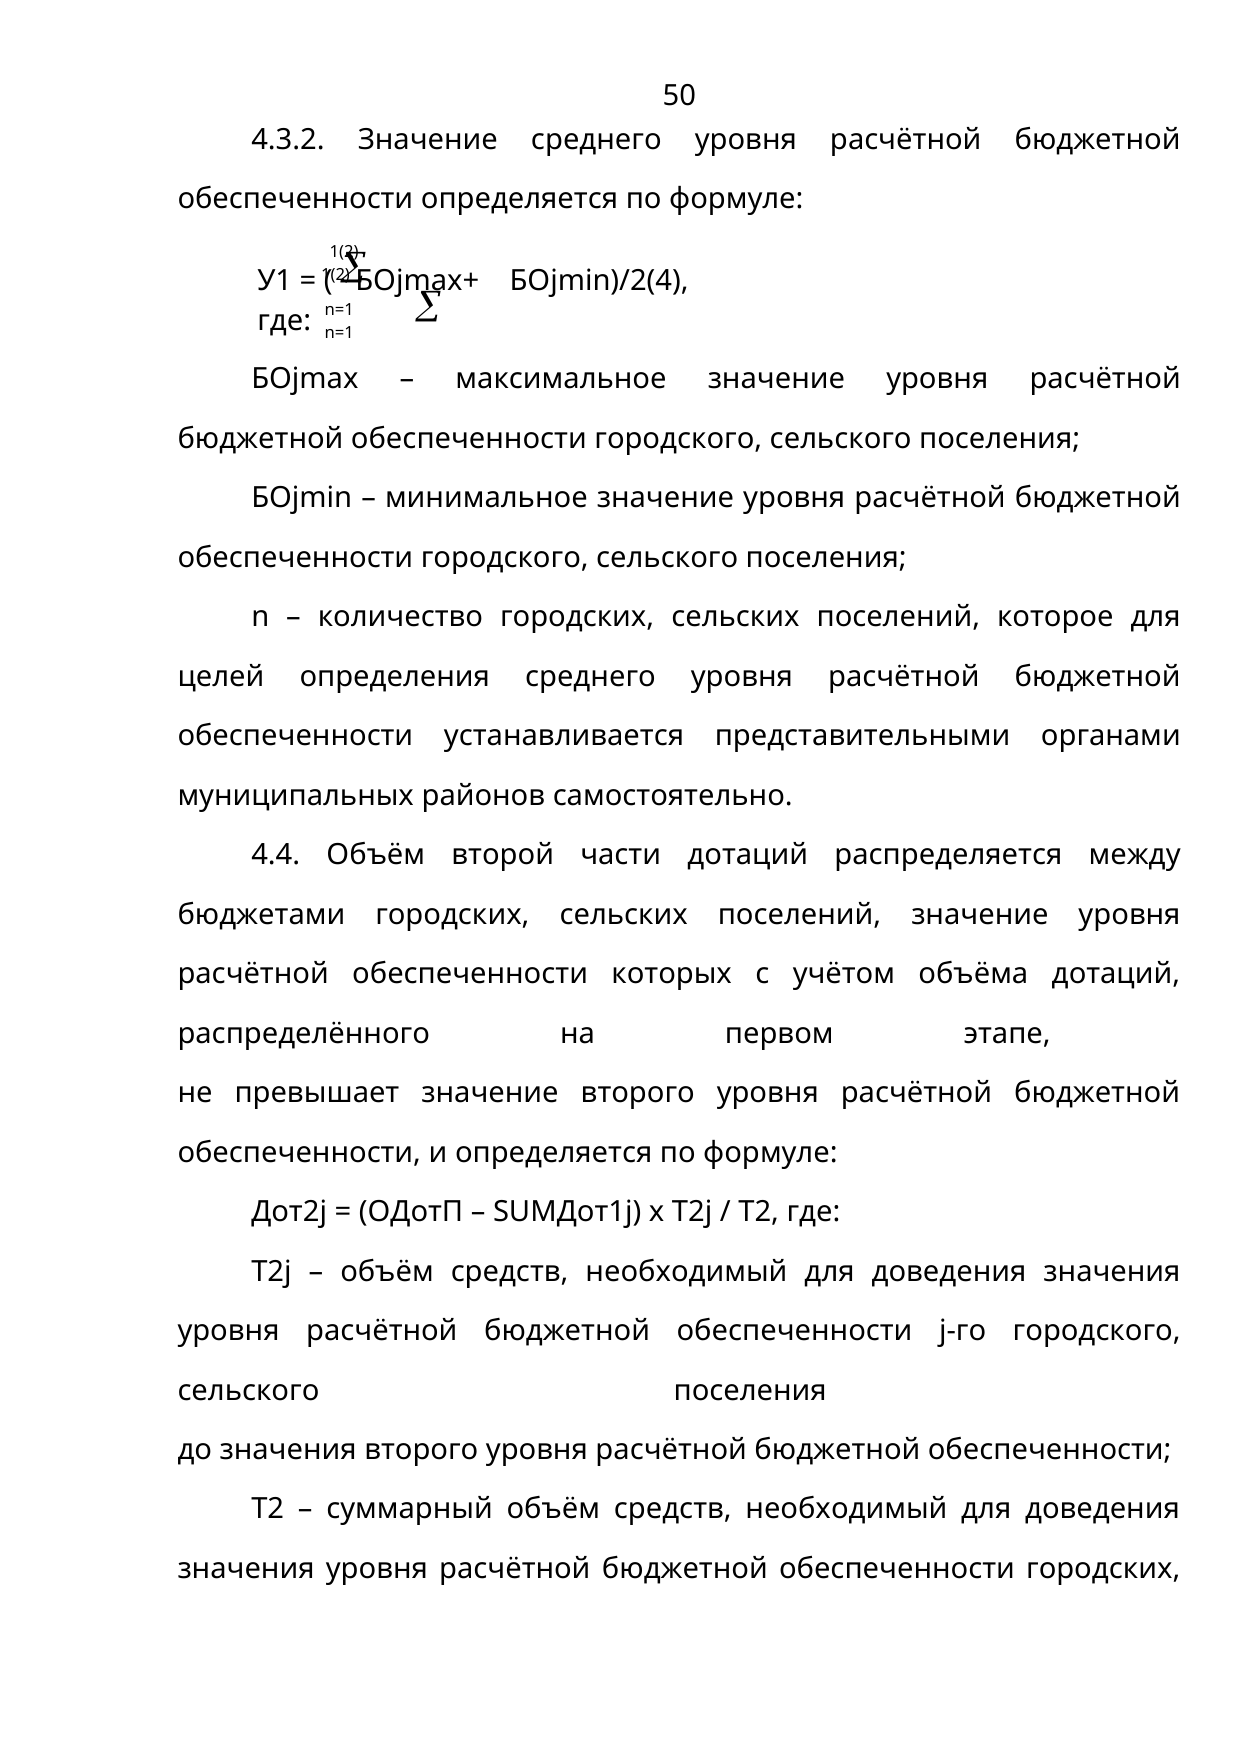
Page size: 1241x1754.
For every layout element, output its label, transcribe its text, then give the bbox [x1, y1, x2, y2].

text n – количество городских, сельских поселений, которое для целей определения среднего уровня расчётной бюджетной обеспеченности устанавливается представительными органами муниципальных районов самостоятельно. [177, 596, 1181, 814]
text БОjmах – максимальное значение уровня расчётной бюджетной обеспеченности городского, сельского поселения; [177, 358, 1181, 457]
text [177, 1488, 1181, 1587]
text 4.3.2. Значение среднего уровня расчётной бюджетной обеспеченности определяется по формуле: [177, 118, 1181, 217]
text Дот2j = (ОДотП – SUMДот1j) х T2j / T2, где: [177, 1190, 1181, 1230]
text БОjmin – минимальное значение уровня расчётной бюджетной обеспеченности городского, сельского поселения; [177, 477, 1181, 576]
text Т2j – объём средств, необходимый для доведения значения уровня расчётной бюджетной обеспеченности j-го городского, сельского поселения до значения второго уровня расчётной бюджетной обеспеченности; [177, 1250, 1181, 1468]
text 4.4. Объём второй части дотаций распределяется между бюджетами городских, сельских поселений, значение уровня расчётной обеспеченности которых с учётом объёма дотаций, распределённого на первом этапе, не превышает значение второго уровня расчётной бюджетной обеспеченности, и определяется по формуле: [177, 833, 1181, 1171]
